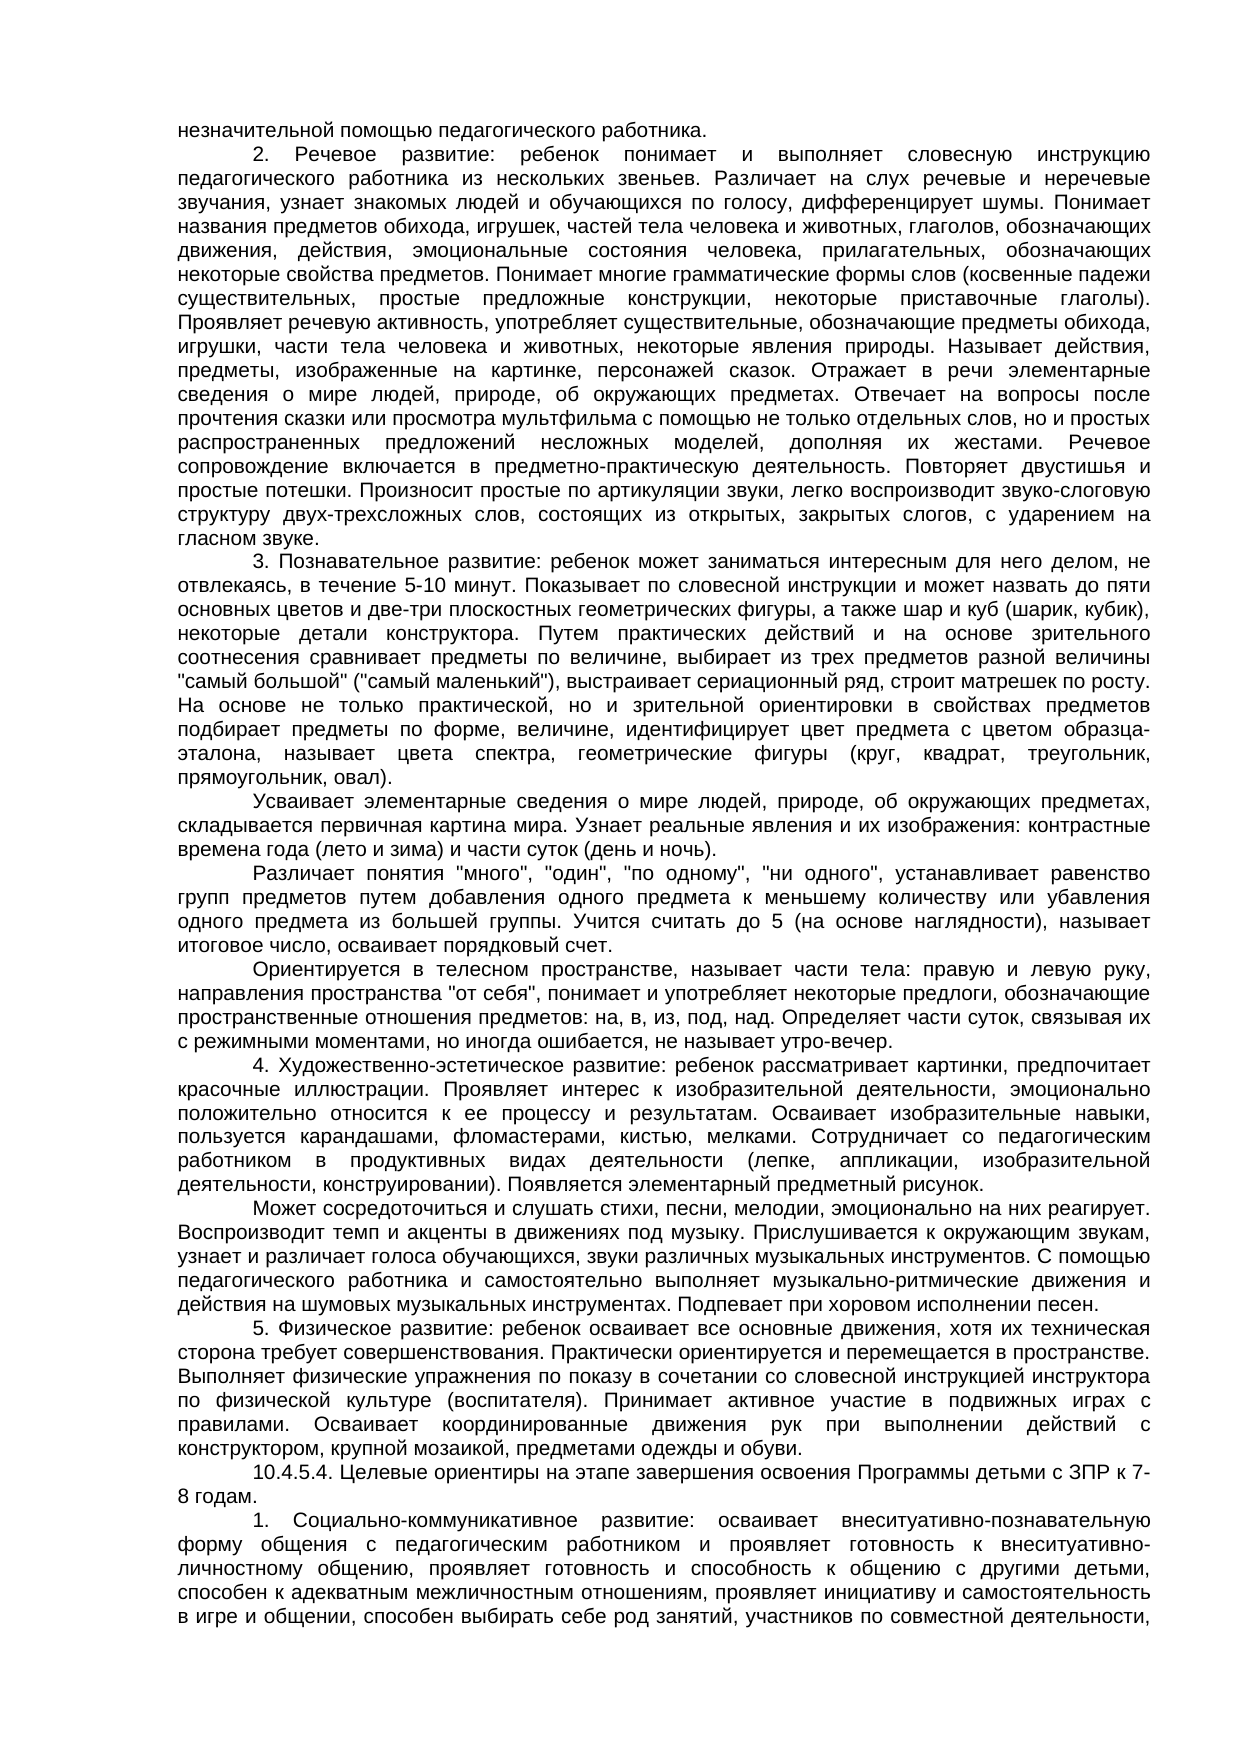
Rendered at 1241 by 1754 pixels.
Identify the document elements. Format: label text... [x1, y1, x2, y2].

text 10.4.5.4. Целевые ориентиры на этапе завершения освоения Программы детьми с ЗПР к 7-8 годам. [177, 1460, 1152, 1508]
text 3. Познавательное развитие: ребенок может заниматься интересным для него делом, не отвлекаясь, в течение 5-10 минут. Показывает по словесной инструкции и может назвать до пяти основных цветов и две-три плоскостных геометрических фигуры, а также шар и куб (шарик, кубик), некоторые детали конструктора. Путем практических действий и на основе зрительного соотнесения сравнивает предметы по величине, выбирает из трех предметов разной величины "самый большой" ("самый маленький"), выстраивает сериационный ряд, строит матрешек по росту. На основе не только практической, но и зрительной ориентировки в свойствах предметов подбирает предметы по форме, величине, идентифицирует цвет предмета с цветом образца-эталона, называет цвета спектра, геометрические фигуры (круг, квадрат, треугольник, прямоугольник, овал). [177, 549, 1152, 789]
text 2. Речевое развитие: ребенок понимает и выполняет словесную инструкцию педагогического работника из нескольких звеньев. Различает на слух речевые и неречевые звучания, узнает знакомых людей и обучающихся по голосу, дифференцирует шумы. Понимает названия предметов обихода, игрушек, частей тела человека и животных, глаголов, обозначающих движения, действия, эмоциональные состояния человека, прилагательных, обозначающих некоторые свойства предметов. Понимает многие грамматические формы слов (косвенные падежи существительных, простые предложные конструкции, некоторые приставочные глаголы). Проявляет речевую активность, употребляет существительные, обозначающие предметы обихода, игрушки, части тела человека и животных, некоторые явления природы. Называет действия, предметы, изображенные на картинке, персонажей сказок. Отражает в речи элементарные сведения о мире людей, природе, об окружающих предметах. Отвечает на вопросы после прочтения сказки или просмотра мультфильма с помощью не только отдельных слов, но и простых распространенных предложений несложных моделей, дополняя их жестами. Речевое сопровождение включается в предметно-практическую деятельность. Повторяет двустишья и простые потешки. Произносит простые по артикуляции звуки, легко воспроизводит звуко-слоговую структуру двух-трехсложных слов, состоящих из открытых, закрытых слогов, с ударением на гласном звуке. [177, 142, 1152, 549]
text 4. Художественно-эстетическое развитие: ребенок рассматривает картинки, предпочитает красочные иллюстрации. Проявляет интерес к изобразительной деятельности, эмоционально положительно относится к ее процессу и результатам. Осваивает изобразительные навыки, пользуется карандашами, фломастерами, кистью, мелками. Сотрудничает со педагогическим работником в продуктивных видах деятельности (лепке, аппликации, изобразительной деятельности, конструировании). Появляется элементарный предметный рисунок. [177, 1052, 1152, 1196]
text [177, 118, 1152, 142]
text Различает понятия "много", "один", "по одному", "ни одного", устанавливает равенство групп предметов путем добавления одного предмета к меньшему количеству или убавления одного предмета из большей группы. Учится считать до 5 (на основе наглядности), называет итоговое число, осваивает порядковый счет. [177, 861, 1152, 957]
text Ориентируется в телесном пространстве, называет части тела: правую и левую руку, направления пространства "от себя", понимает и употребляет некоторые предлоги, обозначающие пространственные отношения предметов: на, в, из, под, над. Определяет части суток, связывая их с режимными моментами, но иногда ошибается, не называет утро-вечер. [177, 957, 1152, 1052]
text Усваивает элементарные сведения о мире людей, природе, об окружающих предметах, складывается первичная картина мира. Узнает реальные явления и их изображения: контрастные времена года (лето и зима) и части суток (день и ночь). [177, 789, 1152, 861]
text Может сосредоточиться и слушать стихи, песни, мелодии, эмоционально на них реагирует. Воспроизводит темп и акценты в движениях под музыку. Прислушивается к окружающим звукам, узнает и различает голоса обучающихся, звуки различных музыкальных инструментов. С помощью педагогического работника и самостоятельно выполняет музыкально-ритмические движения и действия на шумовых музыкальных инструментах. Подпевает при хоровом исполнении песен. [177, 1196, 1152, 1316]
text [177, 1508, 1152, 1627]
text 5. Физическое развитие: ребенок осваивает все основные движения, хотя их техническая сторона требует совершенствования. Практически ориентируется и перемещается в пространстве. Выполняет физические упражнения по показу в сочетании со словесной инструкцией инструктора по физической культуре (воспитателя). Принимает активное участие в подвижных играх с правилами. Осваивает координированные движения рук при выполнении действий с конструктором, крупной мозаикой, предметами одежды и обуви. [177, 1316, 1152, 1460]
